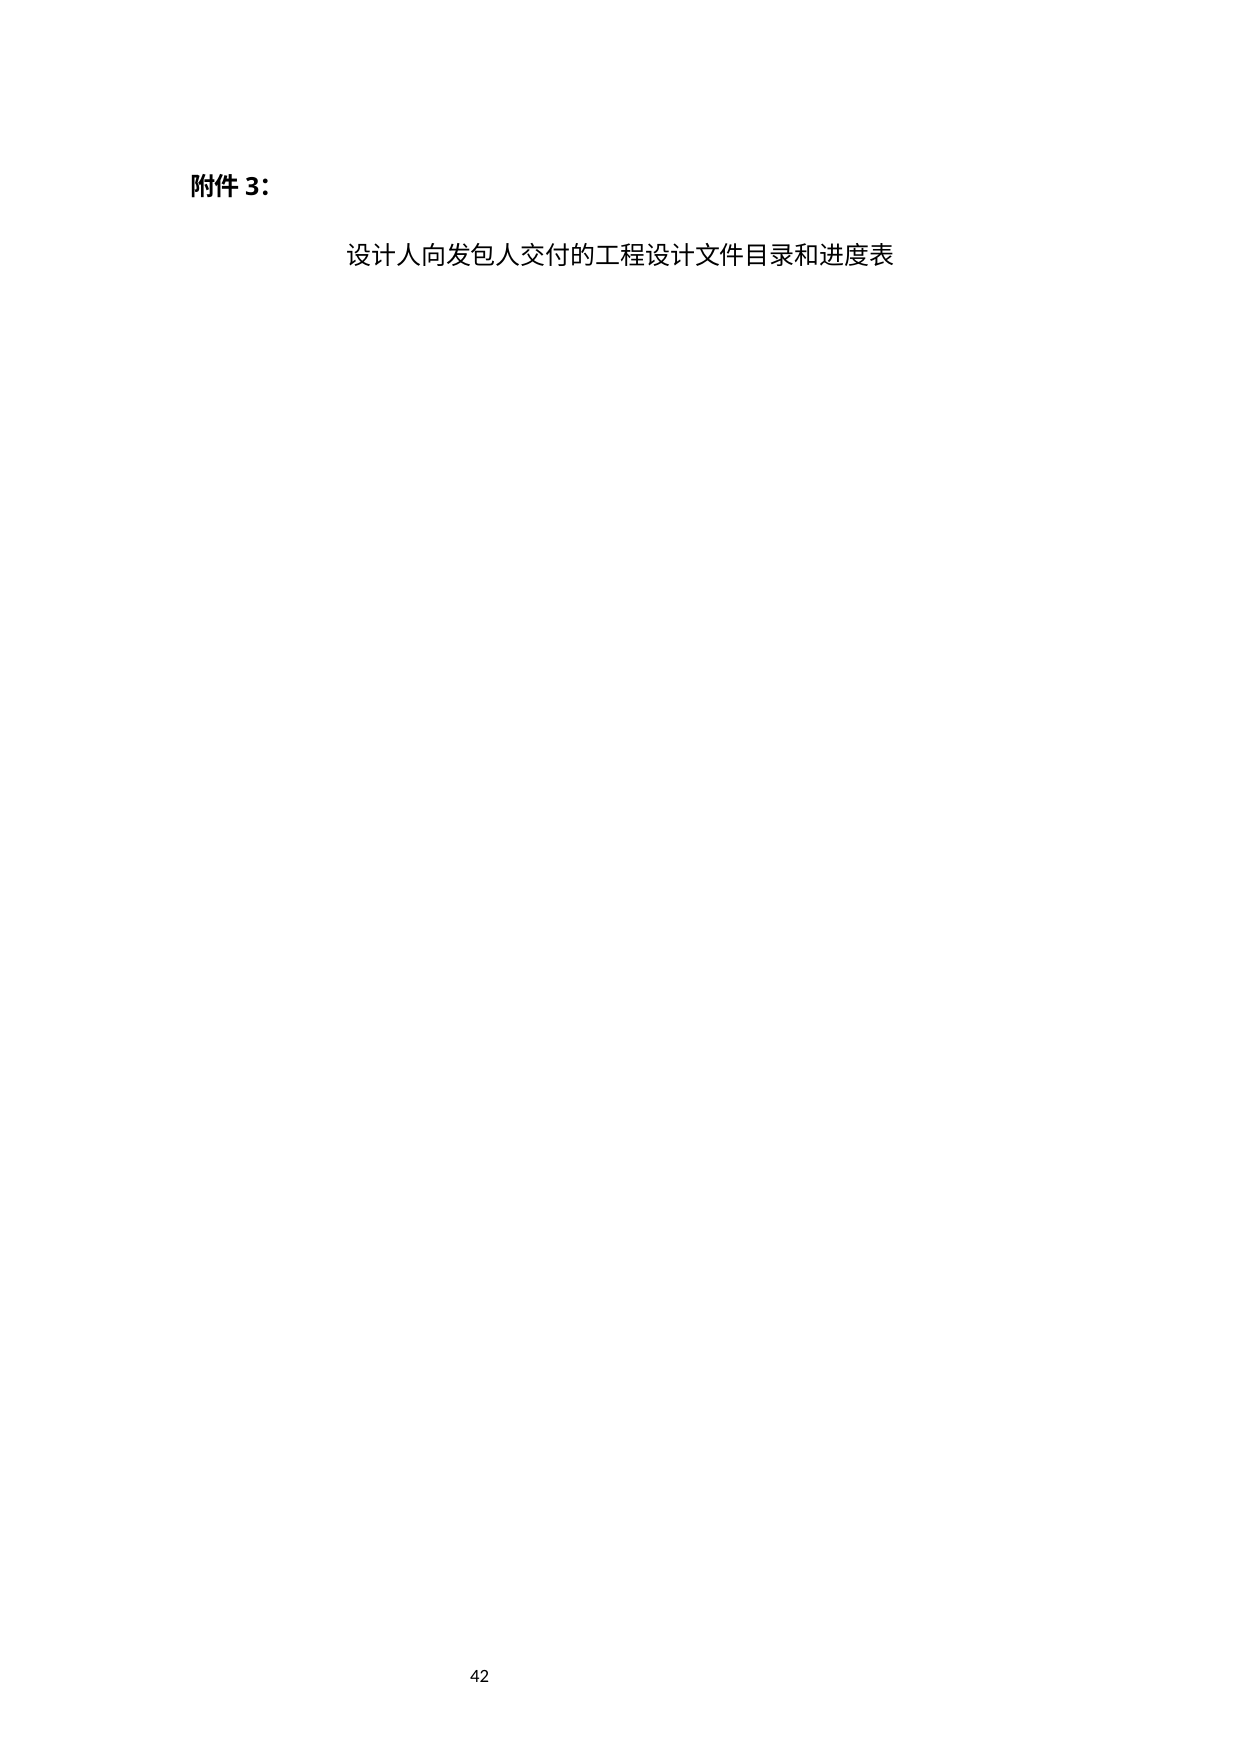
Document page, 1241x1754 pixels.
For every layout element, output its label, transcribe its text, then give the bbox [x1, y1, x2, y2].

text 附件 3： [191, 162, 1054, 203]
text 设计人向发包人交付的工程设计文件目录和进度表 [346, 231, 1054, 273]
